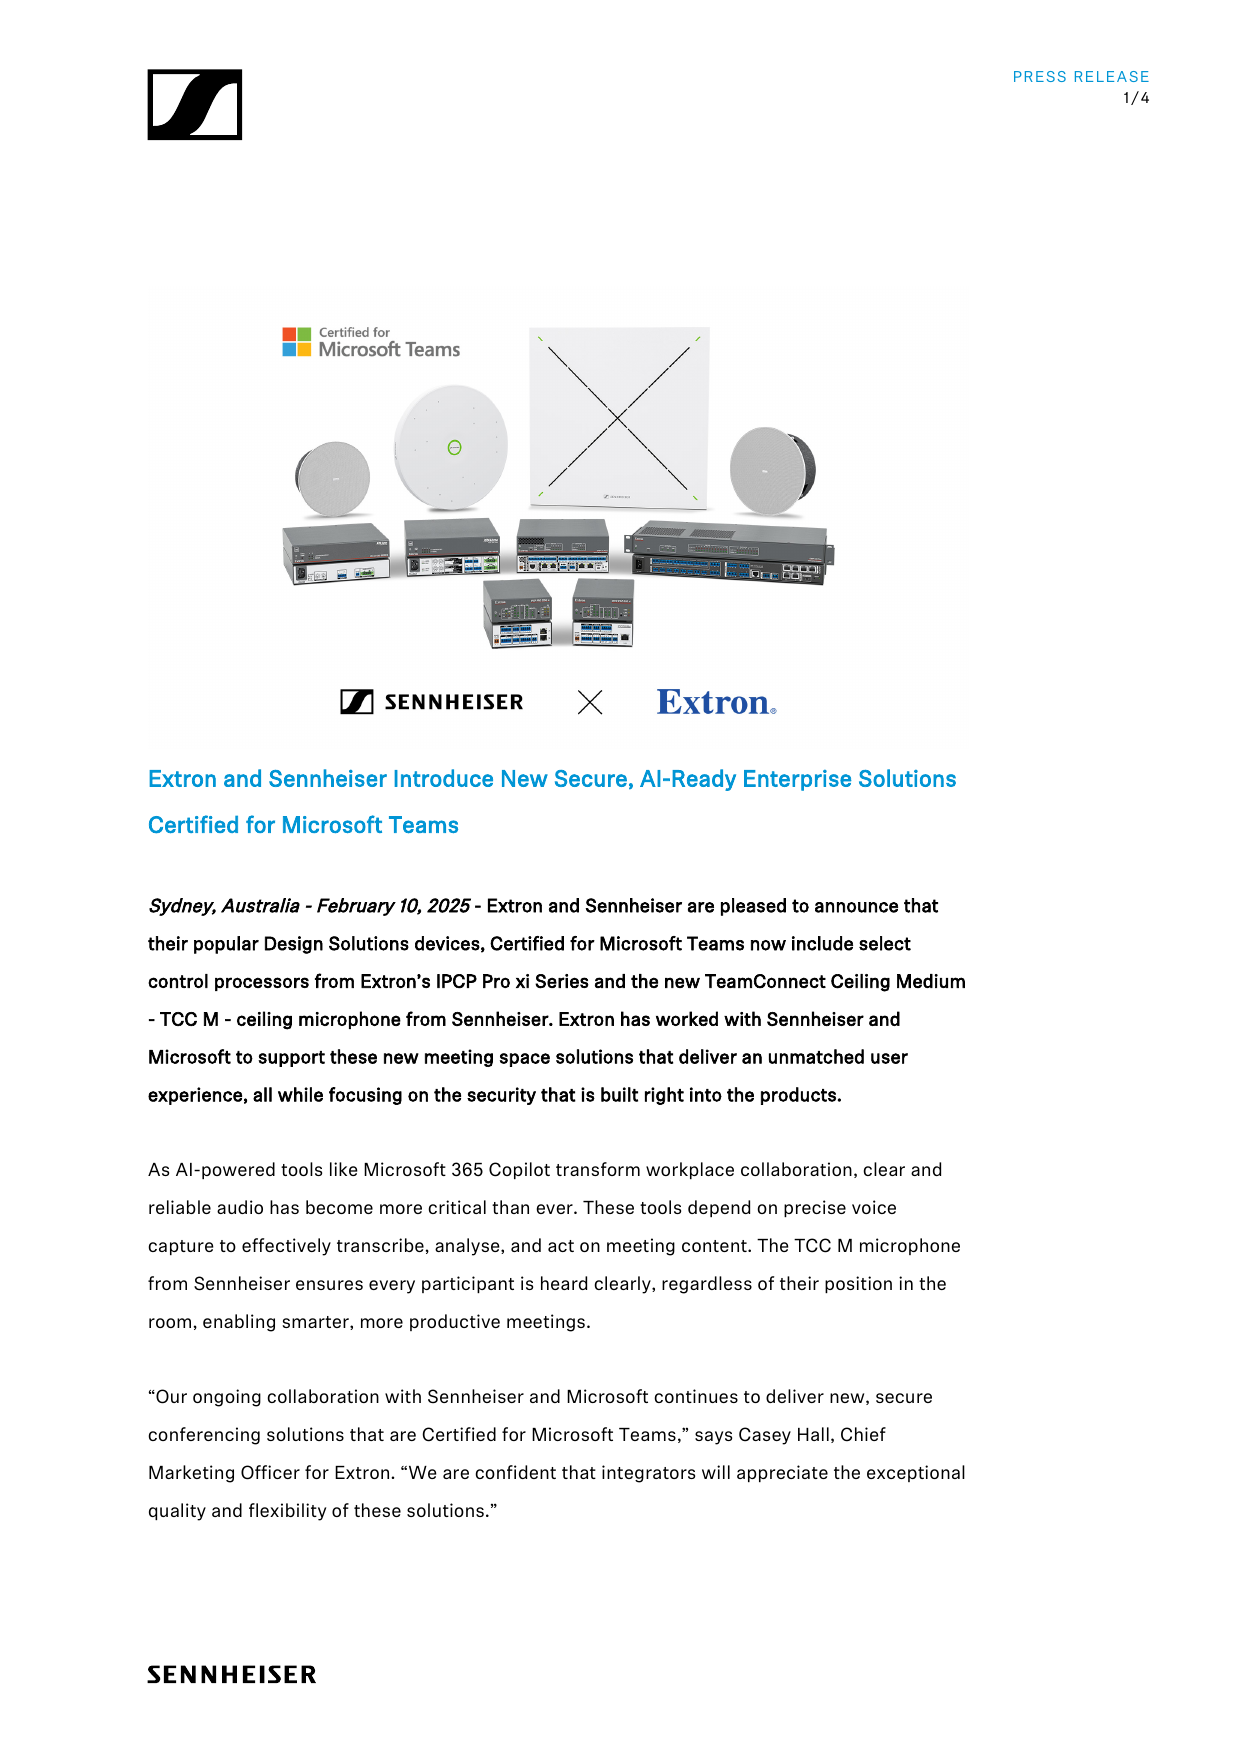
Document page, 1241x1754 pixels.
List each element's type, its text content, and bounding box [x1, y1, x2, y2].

text Sydney, Australia - February 10, 2025 - Extron and Sennheiser are pleased to announce that their popular Design Solutions devices, Certified for Microsoft Teams now include select control processors from Extron’s IPCP Pro xi Series and the new TeamConnect Ceiling Medium - TCC M - ceiling microphone from Sennheiser. Extron has worked with Sennheiser and Microsoft to support these new meeting space solutions that deliver an unmatched user experience, all while focusing on the security that is built right into the products. [148, 892, 968, 1106]
text “Our ongoing collaboration with Sennheiser and Microsoft continues to deliver new, secure conferencing solutions that are Certified for Microsoft Teams,” says Casey Hall, Chief Marketing Officer for Extron. “We are confident that integrators will appreciate the exceptional quality and flexibility of these solutions.” [148, 1383, 968, 1522]
picture [147, 286, 969, 749]
text As AI-powered tools like Microsoft 365 Copilot transform workplace collaboration, clear and reliable audio has become more critical than ever. These tools depend on precise voice capture to effectively transcribe, analyse, and act on meeting content. The TCC M microphone from Sennheiser ensures every participant is heard clearly, regardless of their position in the room, enabling smarter, more productive meetings. [148, 1156, 968, 1333]
subtitle Extron and Sennheiser Introduce New Secure, AI-Ready Enterprise Solutions Certified for Microsoft Teams [148, 761, 968, 838]
